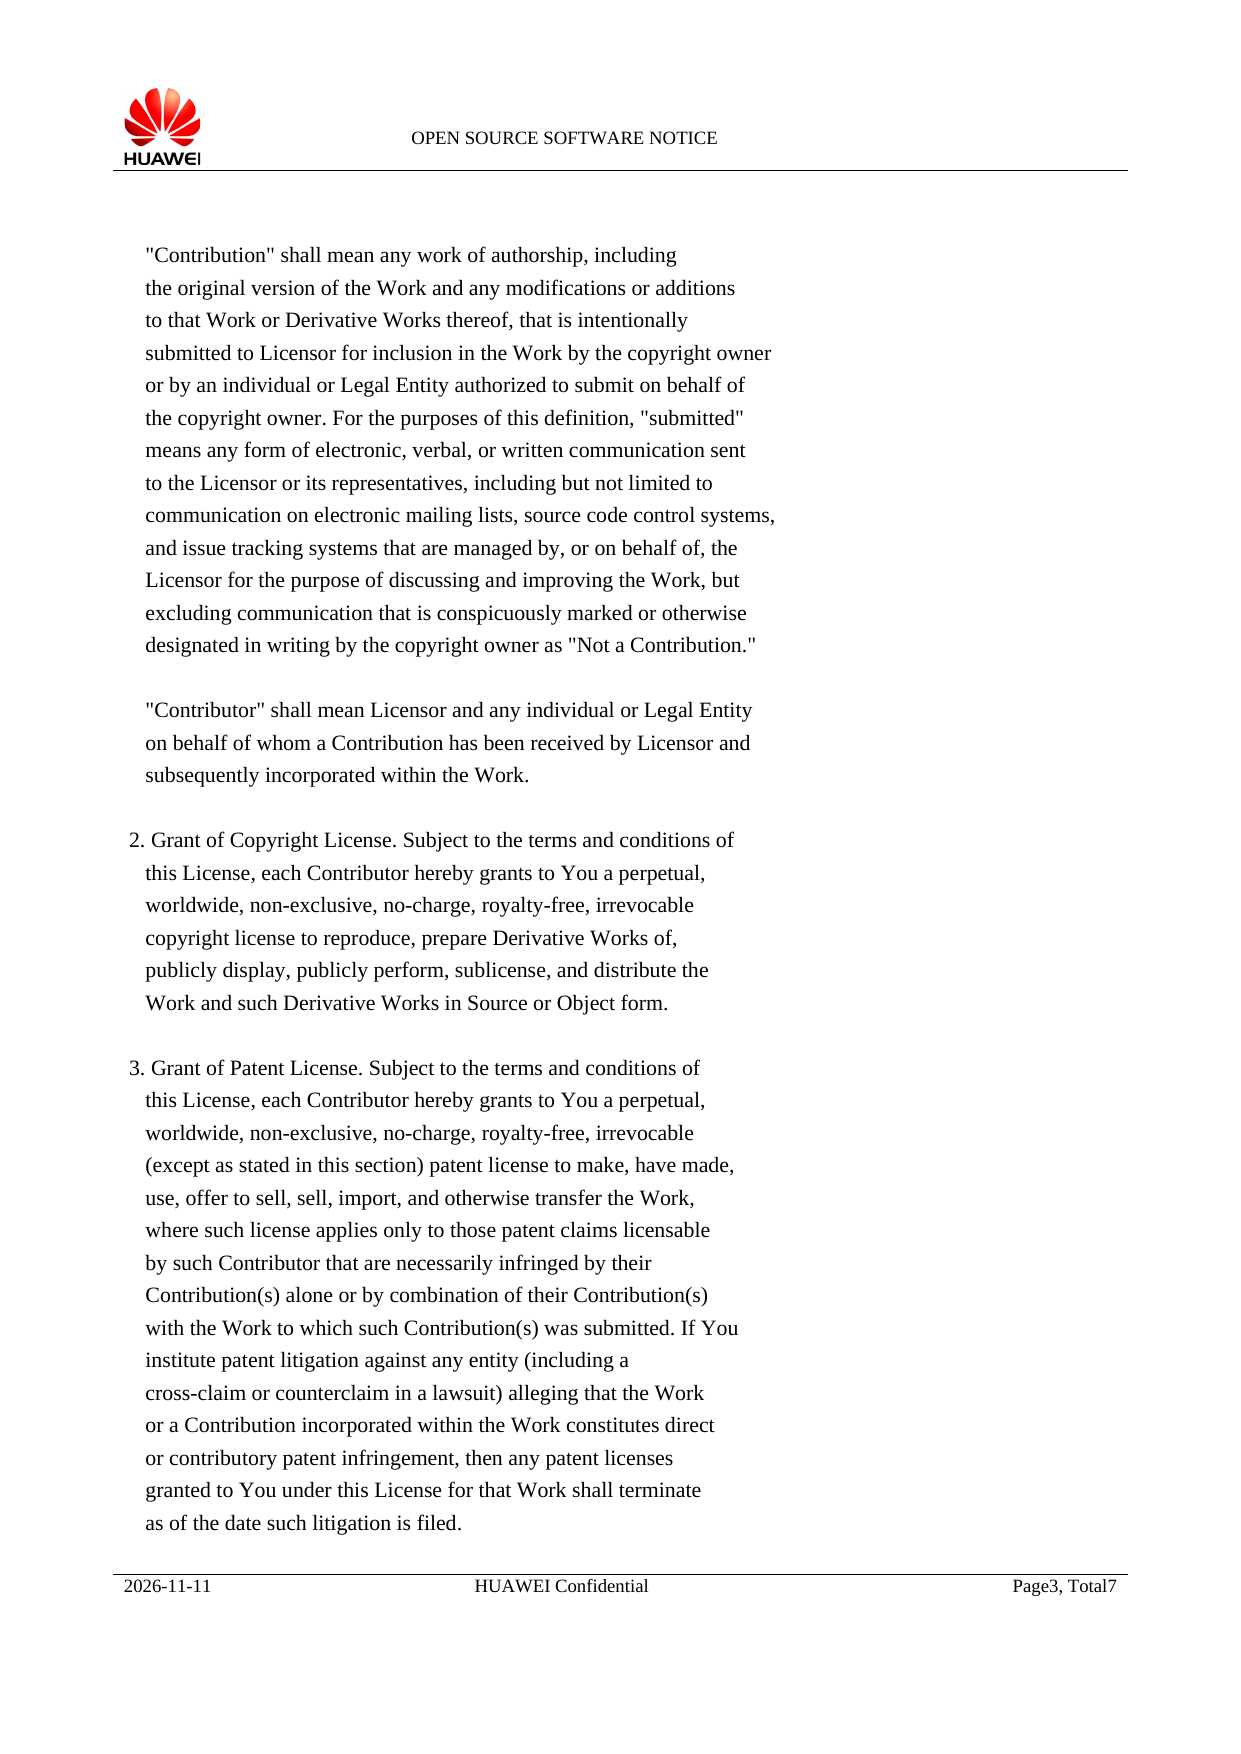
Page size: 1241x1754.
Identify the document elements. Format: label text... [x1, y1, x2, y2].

picture [124, 88, 201, 165]
